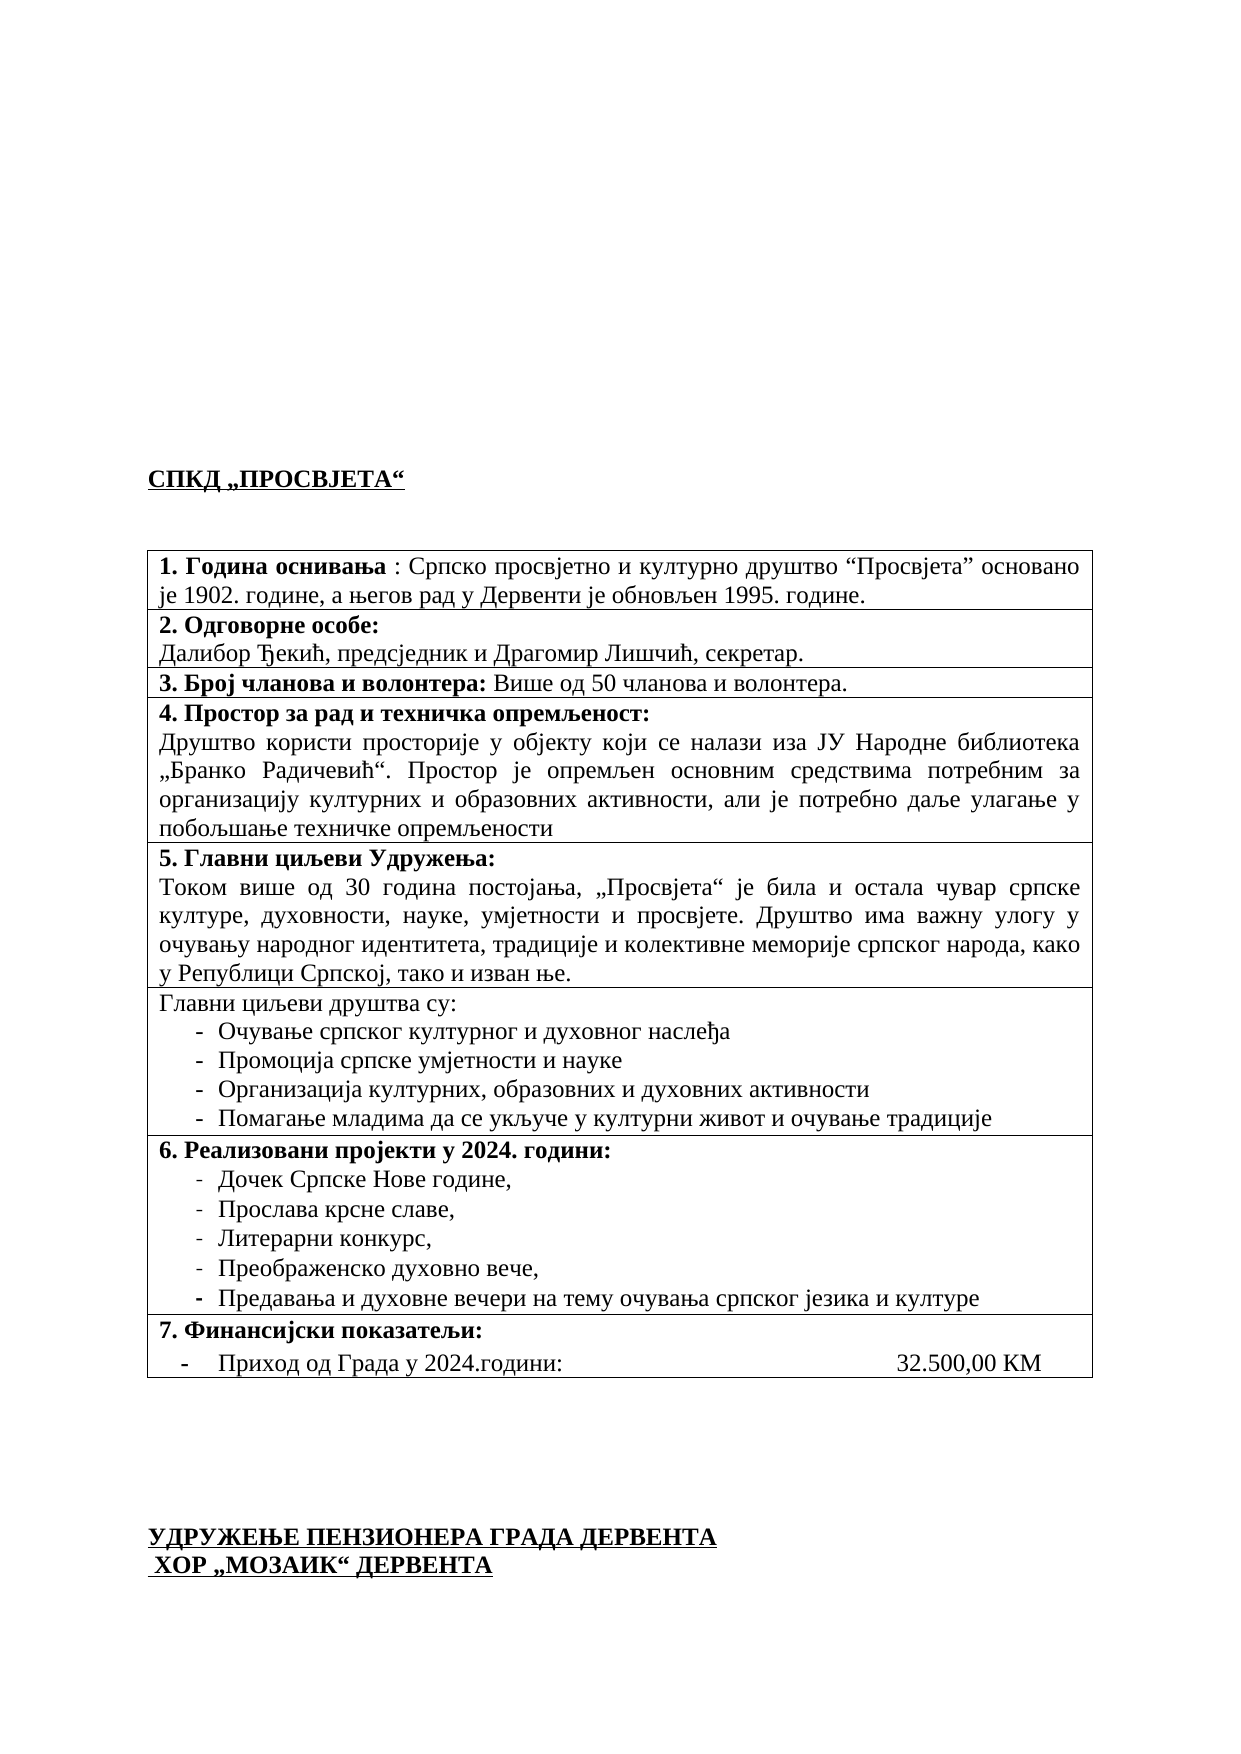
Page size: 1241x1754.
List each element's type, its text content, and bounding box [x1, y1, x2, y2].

text УДРУЖЕЊЕ ПЕНЗИОНЕРА ГРАДА ДЕРВЕНТА [148, 1522, 1093, 1551]
table_header 1. Година оснивања : Српско просвјетно и културно друштво “Просвјета” основано је 1902. године, а његов рад у Дервенти је обновљен 1995. године. [148, 551, 1092, 609]
table_cell Главни циљеви друштва су: Очување српског културног и духовног наслеђа Промоција српске умјетности и науке Организација културних, образовних и духовних активности Помагање младима да се укључе у културни живот и очување традиције [148, 988, 1092, 1134]
text ХОР „МОЗАИК“ ДЕРВЕНТА [148, 1551, 1093, 1579]
table_cell 4. Простор за рад и техничка опремљеност: Друштво користи просторије у објекту који се налази иза ЈУ Народне библиотека „Бранко Радичевић“. Простор је опремљен основним средствима потребним за организацију културних и образовних активности, али је потребно даље улагање у побољшање техничке опремљености [148, 698, 1092, 842]
text СПКД „ПРОСВЈЕТА“ [148, 464, 1093, 493]
table_cell 7. Финансијски показатељи: Приход од Града у 2024.години: 32.500,00 КМ [148, 1315, 1092, 1377]
table_cell 6. Реализовани пројекти у 2024. години: Дочек Српске Нове године, Прослава крсне славе, Литерарни конкурс, Преображенско духовно вече, Предавања и духовне вечери на тему очувања српског језика и културе [148, 1136, 1092, 1314]
table_cell 5. Главни циљеви Удружења: Током више од 30 година постојања, „Просвјета“ је била и остала чувар српске културе, духовности, науке, умјетности и просвјете. Друштво има важну улогу у очувању народног идентитета, традиције и колективне меморије српског народа, како у Републици Српској, тако и изван ње. [148, 843, 1092, 987]
table_cell 3. Број чланова и волонтера: Више од 50 чланова и волонтера. [148, 668, 1092, 697]
table_cell 2. Одговорне особе: Далибор Ђекић, предсједник и Драгомир Лишчић, секретар. [148, 610, 1092, 667]
